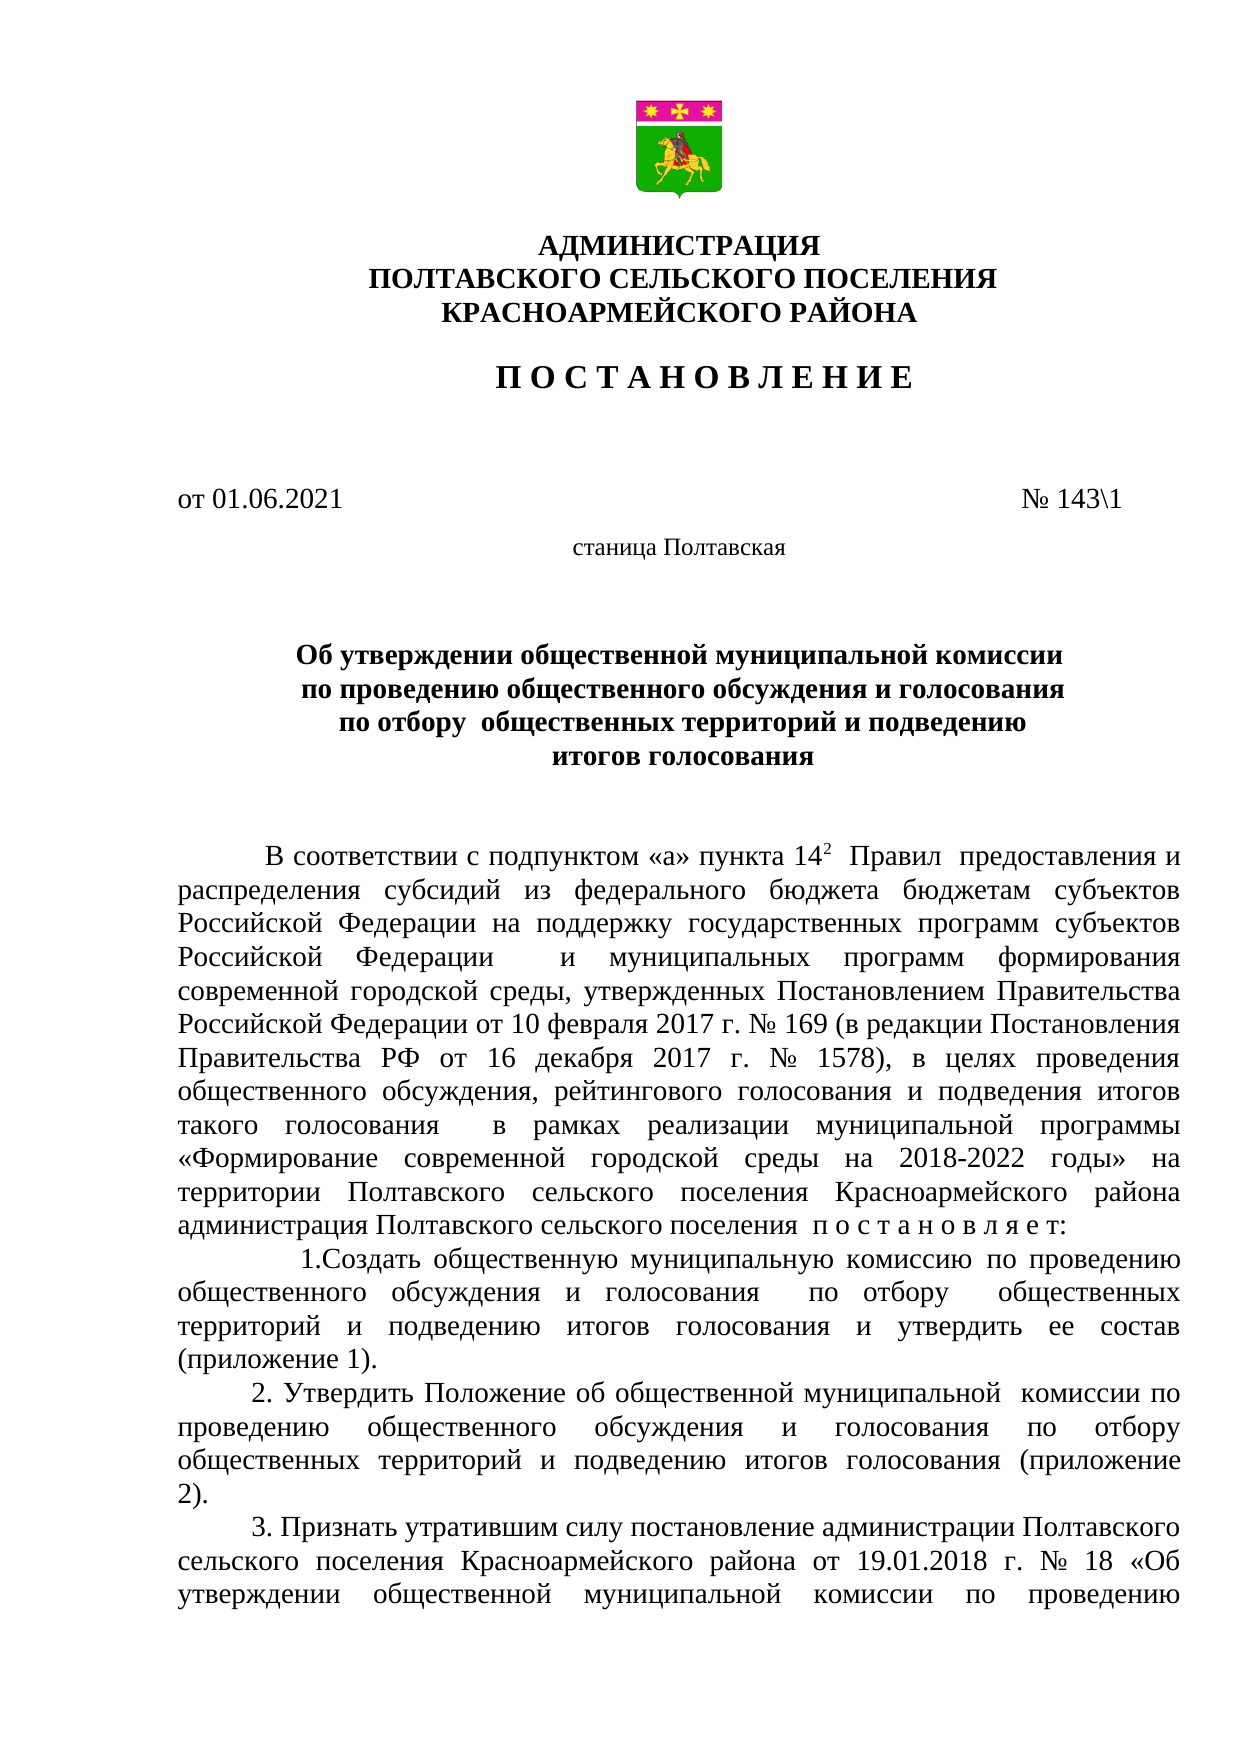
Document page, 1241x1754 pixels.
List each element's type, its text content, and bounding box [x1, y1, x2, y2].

text ПОЛТАВСКОГО СЕЛЬСКОГО ПОСЕЛЕНИЯ [177, 261, 1181, 295]
text КРАСНОАРМЕЙСКОГО РАЙОНА [177, 295, 1181, 328]
text от 01.06.2021 № 143\1 [177, 482, 1181, 515]
text по отбору общественных территорий и подведению [177, 704, 1181, 738]
text по проведению общественного обсуждения и голосования [177, 671, 1181, 704]
text 2. Утвердить Положение об общественной муниципальной комиссии по проведению общественного обсуждения и голосования по отбору общественных территорий и подведению итогов голосования (приложение 2). [177, 1375, 1181, 1509]
text Об утверждении общественной муниципальной комиссии [177, 637, 1181, 671]
text АДМИНИСТРАЦИЯ [177, 228, 1181, 261]
picture [636, 100, 723, 199]
title В соответствии с подпунктом «а» пункта 142 Правил предоставления и распределения субсидий из федерального бюджета бюджетам субъектов Российской Федерации на поддержку государственных программ субъектов Российской Федерации и муниципальных программ формирования современной городской среды, утвержденных Постановлением Правительства Российской Федерации от 10 февраля 2017 г. № 169 (в редакции Постановления Правительства РФ от 16 декабря 2017 г. № 1578), в целях проведения общественного обсуждения, рейтингового голосования и подведения итогов такого голосования в рамках реализации муниципальной программы «Формирование современной городской среды на 2018-2022 годы» на территории Полтавского сельского поселения Красноармейского района администрация Полтавского сельского поселения п о с т а н о в л я е т: [177, 838, 1181, 1241]
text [177, 1509, 1181, 1610]
text П О С Т А Н О В Л Е Н И Е [177, 357, 1181, 395]
text станица Полтавская [177, 532, 1181, 561]
text 1.Создать общественную муниципальную комиссию по проведению общественного обсуждения и голосования по отбору общественных территорий и подведению итогов голосования и утвердить ее состав (приложение 1). [177, 1241, 1181, 1375]
text итогов голосования [177, 738, 1181, 771]
